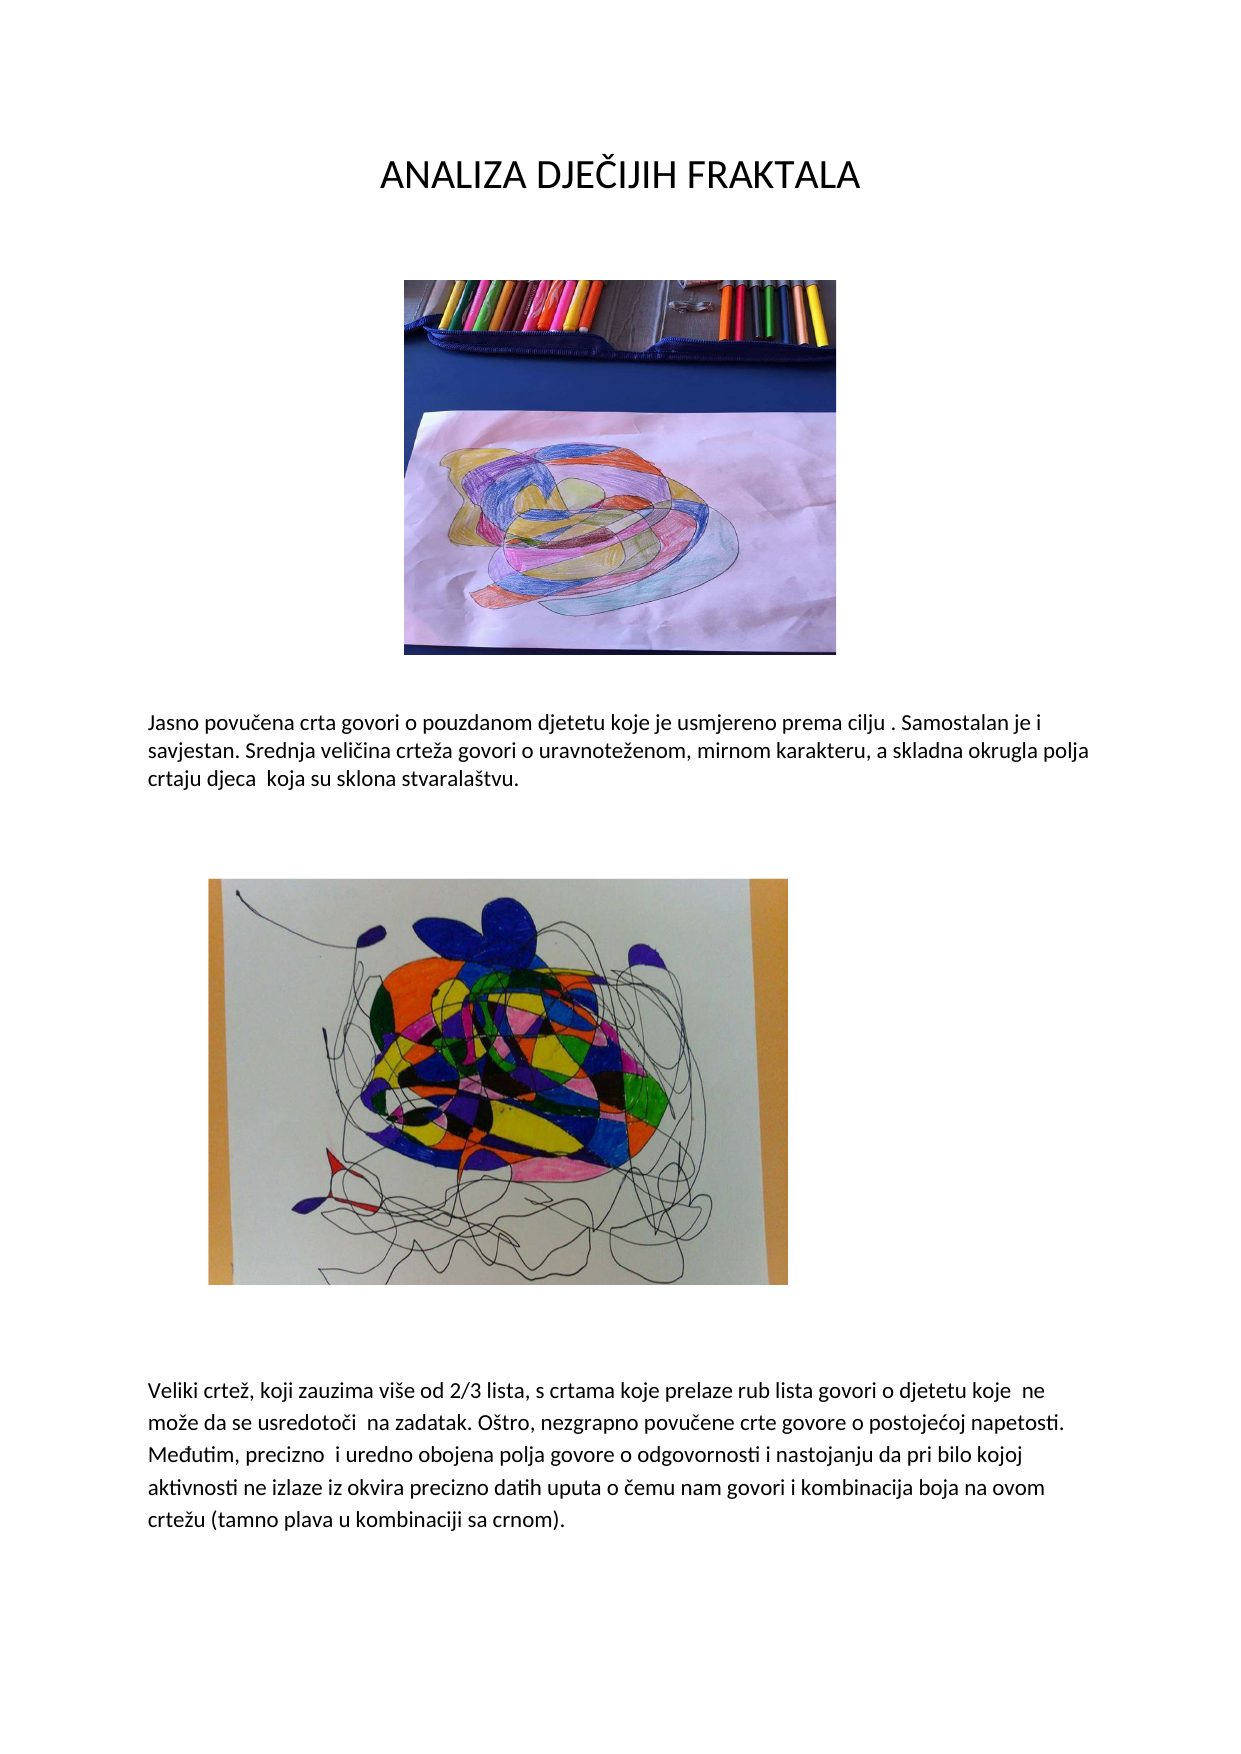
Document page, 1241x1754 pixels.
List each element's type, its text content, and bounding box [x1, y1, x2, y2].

text Jasno povučena crta govori o pouzdanom djetetu koje je usmjereno prema cilju . Samostalan je i savjestan. Srednja veličina crteža govori o uravnoteženom, mirnom karakteru, a skladna okrugla polja crtaju djeca koja su sklona stvaralaštvu. [148, 708, 1093, 792]
picture [404, 280, 837, 655]
picture [209, 879, 787, 1285]
text ANALIZA DJEČIJIH FRAKTALA [148, 148, 1093, 198]
